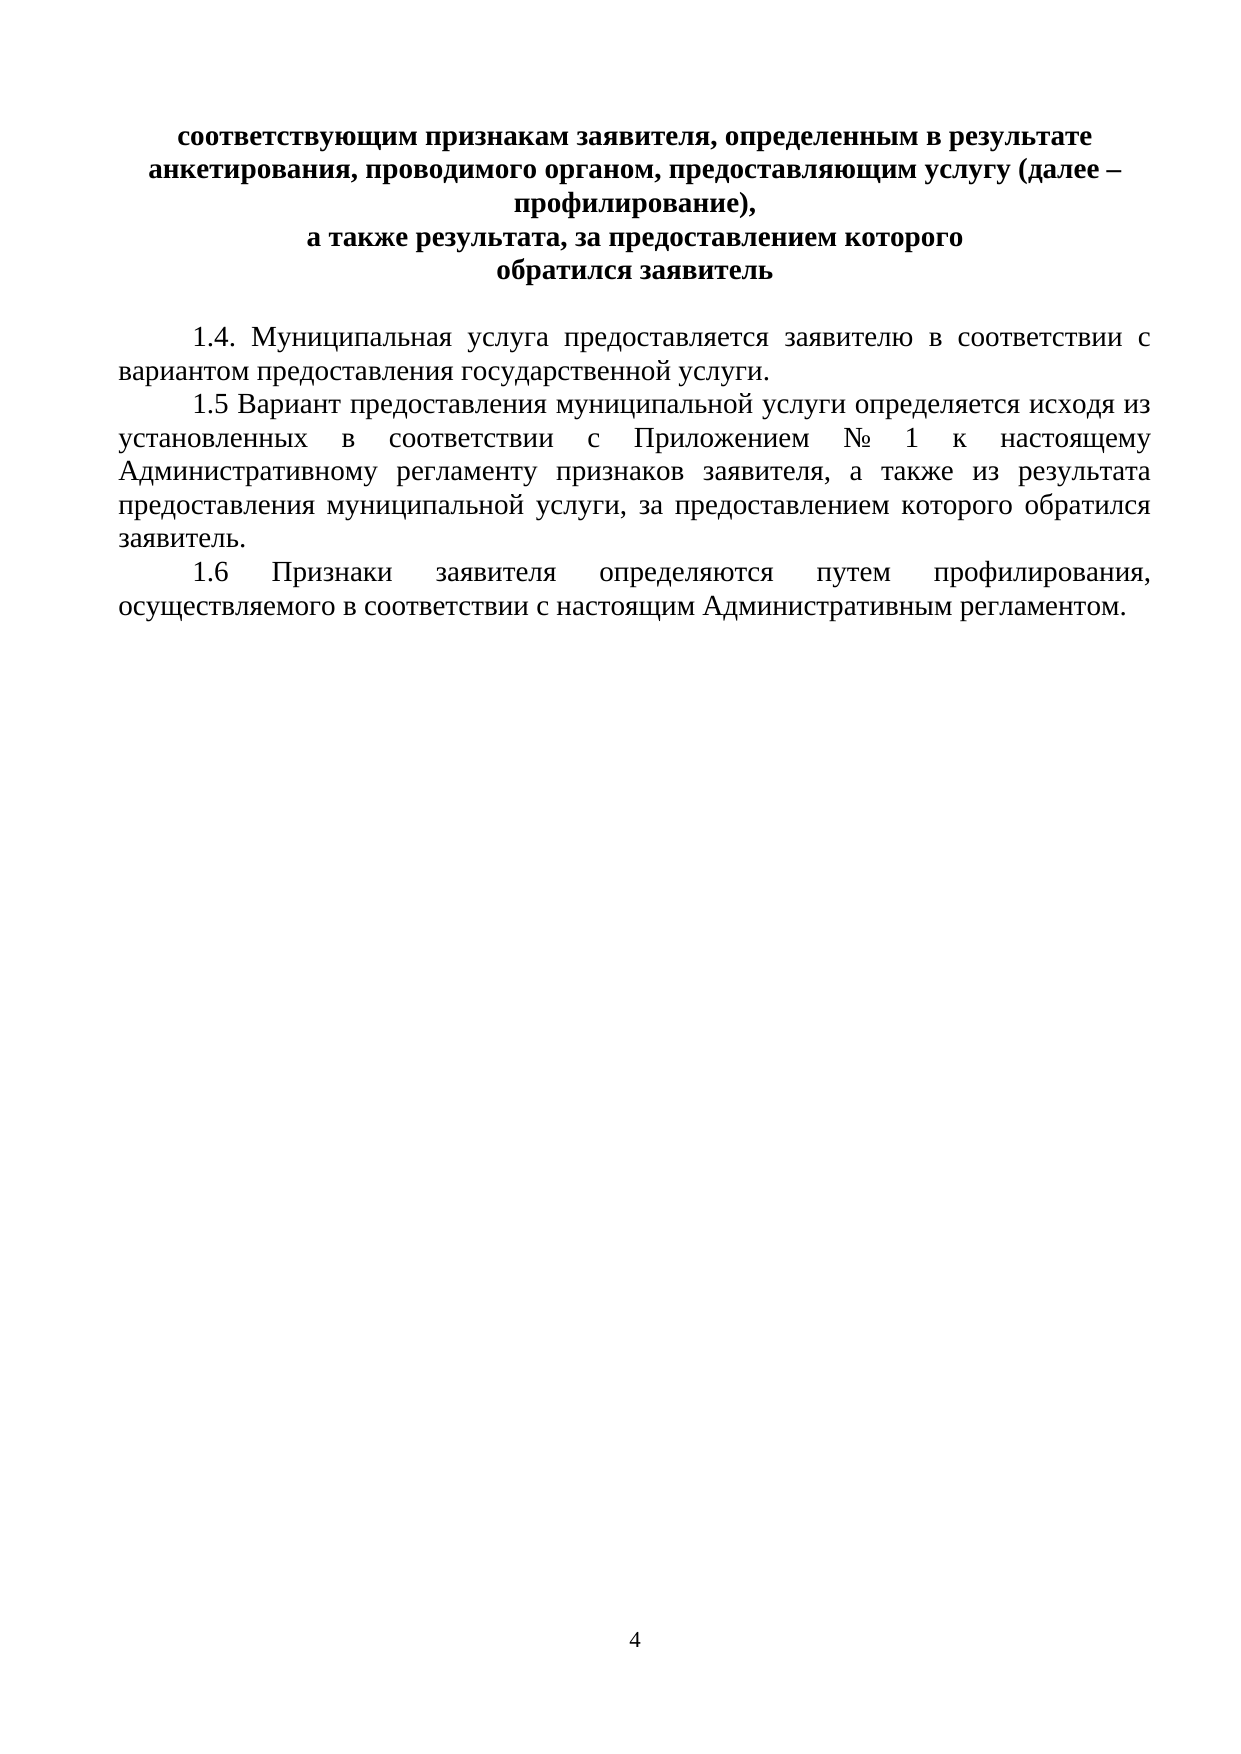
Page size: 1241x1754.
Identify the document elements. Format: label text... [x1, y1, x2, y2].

text 1.6 Признаки заявителя определяются путем профилирования, осуществляемого в соответствии с настоящим Административным регламентом. [118, 554, 1152, 621]
text 1.5 Вариант предоставления муниципальной услуги определяется исходя из установленных в соответствии с Приложением № 1 к настоящему Административному регламенту признаков заявителя, а также из результата предоставления муниципальной услуги, за предоставлением которого обратился заявитель. [118, 386, 1152, 554]
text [118, 118, 1152, 219]
text обратился заявитель [118, 252, 1152, 286]
text 1.4. Муниципальная услуга предоставляется заявителю в соответствии с вариантом предоставления государственной услуги. [118, 319, 1152, 386]
text а также результата, за предоставлением которого [118, 219, 1152, 252]
